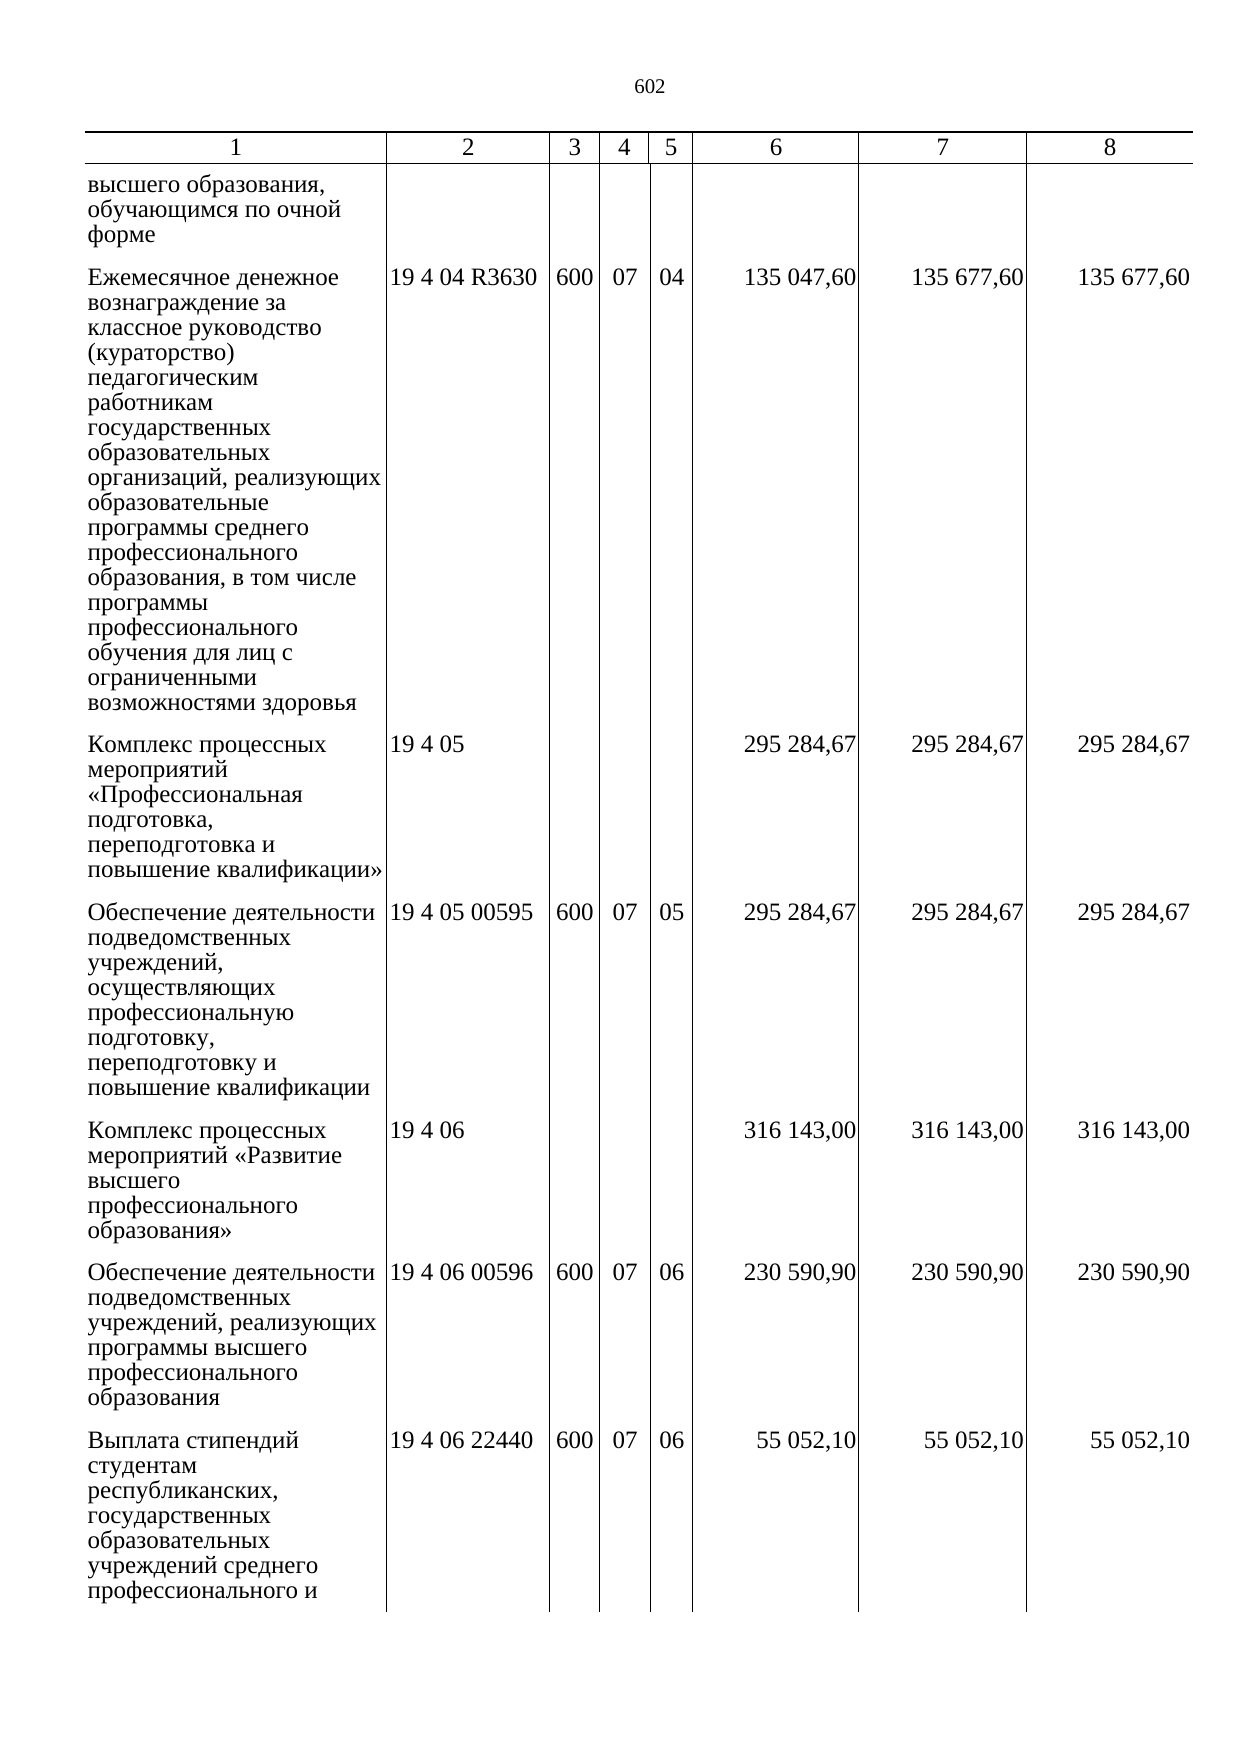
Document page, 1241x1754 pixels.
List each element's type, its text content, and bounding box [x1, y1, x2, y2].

table_header 4 [600, 133, 648, 163]
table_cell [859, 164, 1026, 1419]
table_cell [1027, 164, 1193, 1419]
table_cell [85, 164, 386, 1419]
table_header 6 [693, 133, 858, 163]
table_header 2 [387, 133, 549, 163]
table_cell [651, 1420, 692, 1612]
table_header 3 [550, 133, 599, 163]
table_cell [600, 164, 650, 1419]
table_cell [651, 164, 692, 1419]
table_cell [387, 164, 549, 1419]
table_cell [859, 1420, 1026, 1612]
table_header 1 [85, 133, 386, 163]
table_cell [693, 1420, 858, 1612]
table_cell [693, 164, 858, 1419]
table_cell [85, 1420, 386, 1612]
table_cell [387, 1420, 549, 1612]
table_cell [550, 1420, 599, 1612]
table_header 5 [649, 133, 692, 163]
table_header 8 [1027, 133, 1193, 163]
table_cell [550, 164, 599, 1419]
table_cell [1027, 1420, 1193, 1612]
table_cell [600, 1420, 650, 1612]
table_header 7 [859, 133, 1026, 163]
